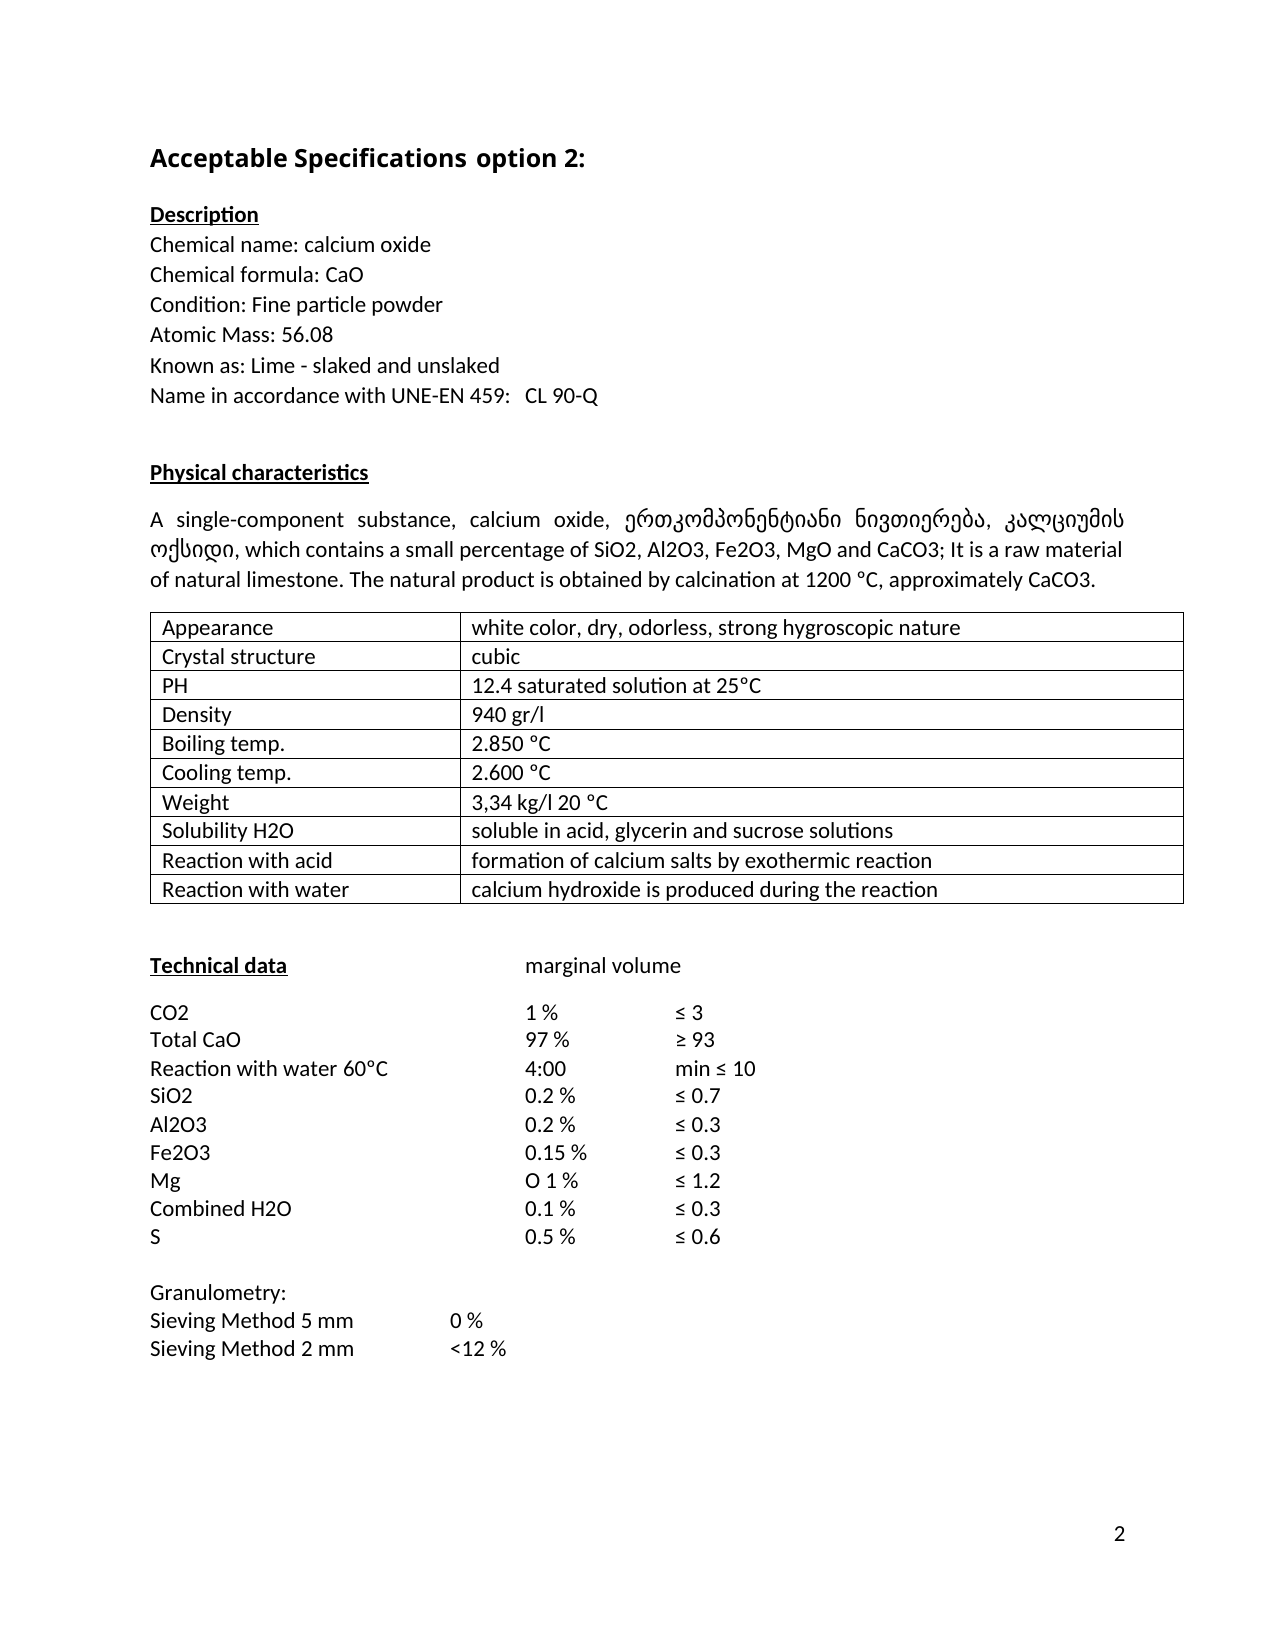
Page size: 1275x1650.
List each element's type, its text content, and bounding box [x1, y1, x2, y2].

table_cell Boiling temp. [151, 730, 460, 757]
table_cell 3,34 kg/l 20 ºC [461, 788, 1183, 816]
text Chemical formula: CaO [150, 260, 1125, 288]
table_cell Weight [151, 788, 460, 816]
text Al2O3 0.2 % ≤ 0.3 [150, 1110, 1125, 1138]
text Reaction with water 60ºC 4:00 min ≤ 10 [150, 1054, 1125, 1082]
table_header Appearance [151, 613, 460, 641]
table_cell 2.600 ºC [461, 759, 1183, 787]
text S 0.5 % ≤ 0.6 [150, 1222, 1125, 1250]
table_cell Solubility H2O [151, 817, 460, 845]
text Known as: Lime - slaked and unslaked [150, 351, 1125, 379]
text Fe2O3 0.15 % ≤ 0.3 [150, 1138, 1125, 1166]
text Technical data marginal volume [150, 951, 1125, 979]
text Total CaO 97 % ≥ 93 [150, 1026, 1125, 1054]
table_cell cubic [461, 642, 1183, 670]
table_cell 940 gr/l [461, 700, 1183, 728]
table_cell Density [151, 700, 460, 728]
text Mg O 1 % ≤ 1.2 [150, 1166, 1125, 1194]
text Chemical name: calcium oxide [150, 230, 1125, 258]
table_cell 2.850 ºC [461, 730, 1183, 757]
text CO2 1 % ≤ 3 [150, 998, 1125, 1026]
text SiO2 0.2 % ≤ 0.7 [150, 1082, 1125, 1110]
table_cell Reaction with acid [151, 846, 460, 874]
text Sieving Method 2 mm <12 % [150, 1334, 1125, 1362]
text Condition: Fine particle powder [150, 290, 1125, 318]
table_cell 12.4 saturated solution at 25ºC [461, 671, 1183, 699]
text Physical characteristics [150, 458, 1125, 486]
text Sieving Method 5 mm 0 % [150, 1306, 1125, 1334]
table_cell calcium hydroxide is produced during the reaction [461, 875, 1183, 903]
table_cell PH [151, 671, 460, 699]
text Name in accordance with UNE-EN 459: CL 90-Q [150, 381, 1125, 409]
table_cell Cooling temp. [151, 759, 460, 787]
table_header white color, dry, odorless, strong hygroscopic nature [461, 613, 1183, 641]
text Atomic Mass: 56.08 [150, 321, 1125, 348]
table_cell soluble in acid, glycerin and sucrose solutions [461, 817, 1183, 845]
text A single-component substance, calcium oxide, ერთკომპონენტიანი ნივთიერება, კალციუმის ოქსიდი, which contains a small percentage of SiO2, Al2O3, Fe2O3, MgO and CaCO3; It is a raw material of natural limestone. The natural product is obtained by calcination at 1200 ºC, approximately CaCO3. [150, 505, 1125, 593]
text Acceptable Specifications option 2: [150, 141, 1125, 175]
table_cell Crystal structure [151, 642, 460, 670]
table_cell formation of calcium salts by exothermic reaction [461, 846, 1183, 874]
text Combined H2O 0.1 % ≤ 0.3 [150, 1194, 1125, 1222]
text Granulometry: [150, 1278, 1125, 1306]
table_cell Reaction with water [151, 875, 460, 903]
text Description [150, 200, 1125, 228]
